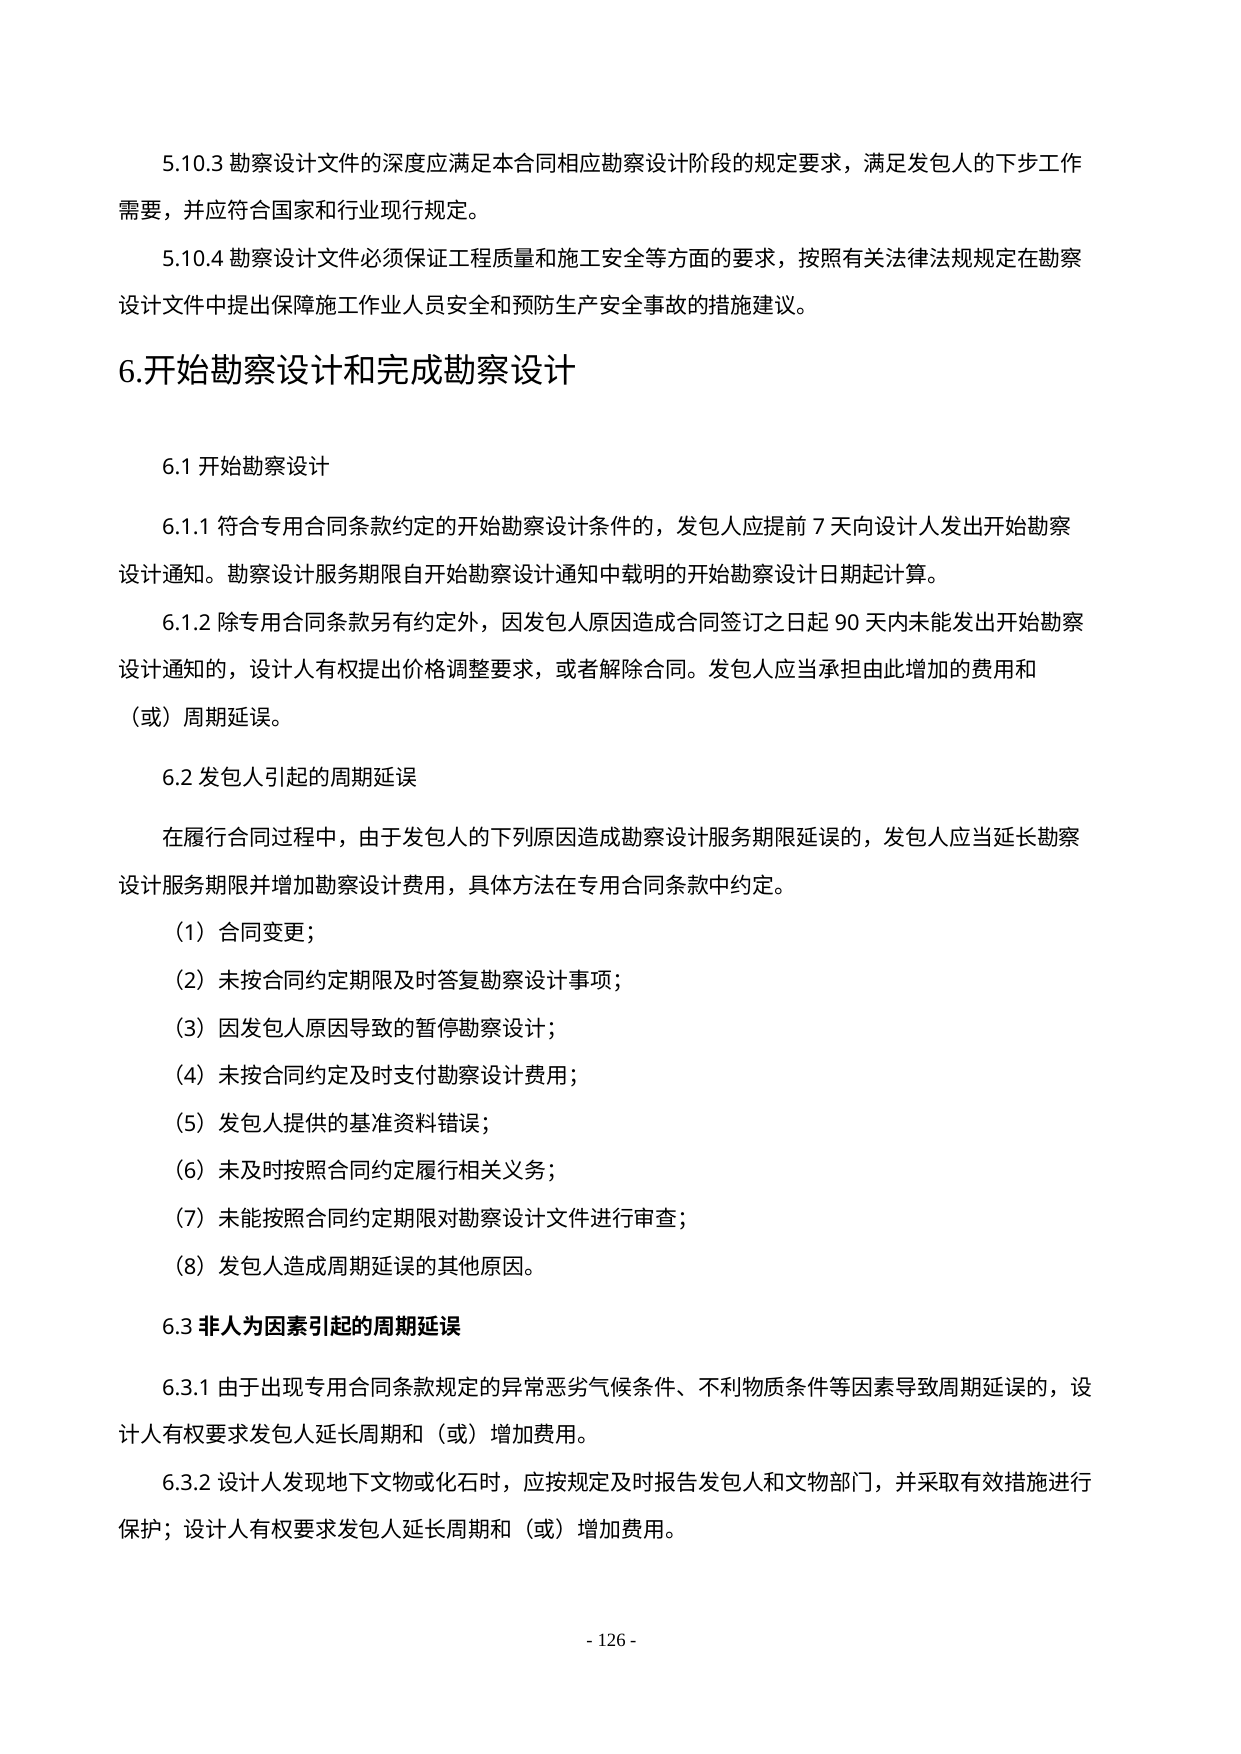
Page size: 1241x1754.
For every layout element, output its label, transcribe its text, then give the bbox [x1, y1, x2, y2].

text 6.2 发包人引起的周期延误 [118, 759, 1104, 792]
text （4）未按合同约定及时支付勘察设计费用； [118, 1058, 1092, 1090]
text 6.3 非人为因素引起的周期延误 [118, 1309, 1104, 1341]
text 6.3.1 由于出现专用合同条款规定的异常恶劣气候条件、不利物质条件等因素导致周期延误的，设计人有权要求发包人延长周期和（或）增加费用。 [118, 1369, 1092, 1449]
text （6）未及时按照合同约定履行相关义务； [118, 1153, 1092, 1185]
text （1）合同变更； [118, 915, 1092, 947]
text （2）未按合同约定期限及时答复勘察设计事项； [118, 963, 1092, 995]
text （3）因发包人原因导致的暂停勘察设计； [118, 1011, 1092, 1042]
text （5）发包人提供的基准资料错误； [118, 1106, 1092, 1138]
text 5.10.4 勘察设计文件必须保证工程质量和施工安全等方面的要求，按照有关法律法规规定在勘察设计文件中提出保障施工作业人员安全和预防生产安全事故的措施建议。 [118, 241, 1092, 320]
text 6.1.2 除专用合同条款另有约定外，因发包人原因造成合同签订之日起 90 天内未能发出开始勘察设计通知的，设计人有权提出价格调整要求，或者解除合同。发包人应当承担由此增加的费用和（或）周期延误。 [118, 604, 1092, 731]
text （7）未能按照合同约定期限对勘察设计文件进行审查； [118, 1201, 1092, 1233]
text 6.1 开始勘察设计 [118, 448, 1104, 481]
text 6.开始勘察设计和完成勘察设计 [118, 336, 1104, 401]
text 5.10.3 勘察设计文件的深度应满足本合同相应勘察设计阶段的规定要求，满足发包人的下步工作需要，并应符合国家和行业现行规定。 [118, 146, 1092, 225]
text 6.3.2 设计人发现地下文物或化石时，应按规定及时报告发包人和文物部门，并采取有效措施进行保护；设计人有权要求发包人延长周期和（或）增加费用。 [118, 1465, 1092, 1544]
text 在履行合同过程中，由于发包人的下列原因造成勘察设计服务期限延误的，发包人应当延长勘察设计服务期限并增加勘察设计费用，具体方法在专用合同条款中约定。 [118, 820, 1092, 899]
text 6.1.1 符合专用合同条款约定的开始勘察设计条件的，发包人应提前 7 天向设计人发出开始勘察设计通知。勘察设计服务期限自开始勘察设计通知中载明的开始勘察设计日期起计算。 [118, 509, 1092, 589]
text （8）发包人造成周期延误的其他原因。 [118, 1249, 1092, 1280]
